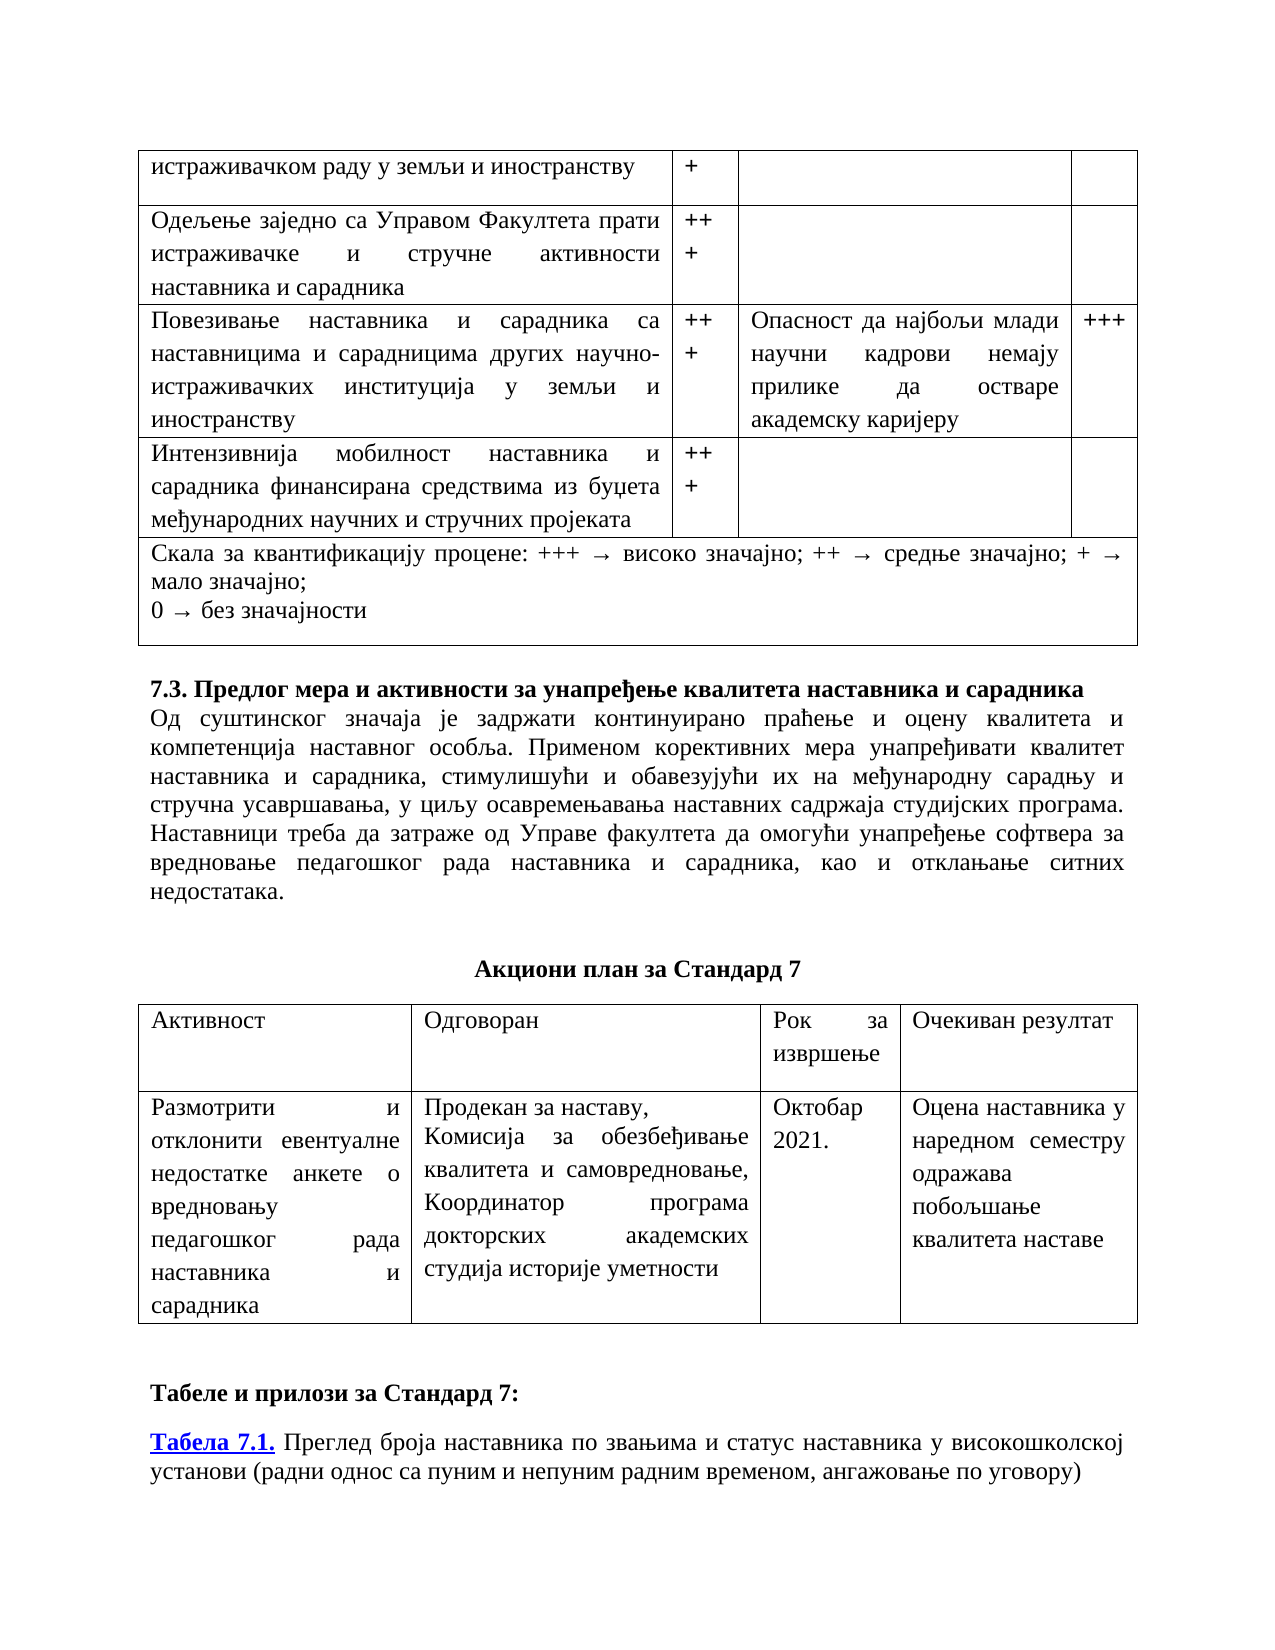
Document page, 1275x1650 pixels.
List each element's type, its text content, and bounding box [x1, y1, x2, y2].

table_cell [139, 151, 672, 204]
table_cell Размотрити и отклонити евентуалне недостатке анкете о вредновању педагошког рада наставника и сарадника [139, 1092, 411, 1323]
table_cell +++ [673, 438, 738, 537]
text Од суштинског значаја је задржати континуирано праћење и оцену квалитета и компетенција наставног особља. Применом корективних мера унапређивати квалитет наставника и сарадника, стимулишући и обавезујући их на међународну сарадњу и стручна усавршавања, у циљу осавремењавања наставних садржаја студијских програма. Наставници треба да затраже од Управе факултета да омогући унапређење софтвера за вредновање педагошког рада наставника и сарадника, као и отклањање ситних недостатака. [150, 703, 1125, 904]
table_cell Одељење заједно са Управом Факултета прати истраживачке и стручне активности наставника и сарадника [139, 206, 672, 304]
table_cell Октобар 2021. [761, 1092, 900, 1323]
table_header Рок за извршење [761, 1005, 900, 1091]
table_header Очекиван резултат [901, 1005, 1137, 1091]
table_cell Опасност да најбољи млади научни кадрови немају прилике да остваре академску каријеру [739, 305, 1071, 437]
table_header Одговоран [412, 1005, 760, 1091]
table_cell Оцена наставника у наредном семестру одражава побољшање квалитета наставе [901, 1092, 1137, 1323]
table_cell +++ [1072, 305, 1137, 437]
table_cell [739, 438, 1071, 537]
text Акциони план за Стандард 7 [150, 954, 1125, 983]
text Табеле и прилози за Стандард 7: [150, 1378, 1125, 1406]
table_cell +++ [673, 305, 738, 437]
table_cell [739, 151, 1071, 204]
table_cell Интензивнија мобилност наставника и сарадника финансирана средствима из буџета међународних научних и стручних пројеката [139, 438, 672, 537]
table_cell Скала за квантификацију процене: +++ → високо значајно; ++ → средње значајно; + → мало значајно; 0 → без значајности [139, 538, 1137, 645]
table_cell [1072, 151, 1137, 204]
table_cell Продекан за наставу, Комисија за обезбеђивање квалитета и самовредновање, Координатор програма докторских академских студија историје уметности [412, 1092, 760, 1323]
table_cell [1072, 438, 1137, 537]
table_cell [739, 206, 1071, 304]
table_header Активност [139, 1005, 411, 1091]
table_cell Повезивање наставника и сарадника са наставницима и сарадницима других научно-истраживачких институција у земљи и иностранству [139, 305, 672, 437]
table_cell +++ [673, 206, 738, 304]
text 7.3. Предлог мера и активности за унапређење квалитета наставника и сарадника [150, 674, 1125, 703]
table_cell +++ [673, 151, 738, 204]
table_cell [1072, 206, 1137, 304]
text Табела 7.1. Преглед броја наставника по звањима и статус наставника у високошколској установи (радни однос са пуним и непуним радним временом, ангажовање по уговору) [150, 1427, 1125, 1485]
